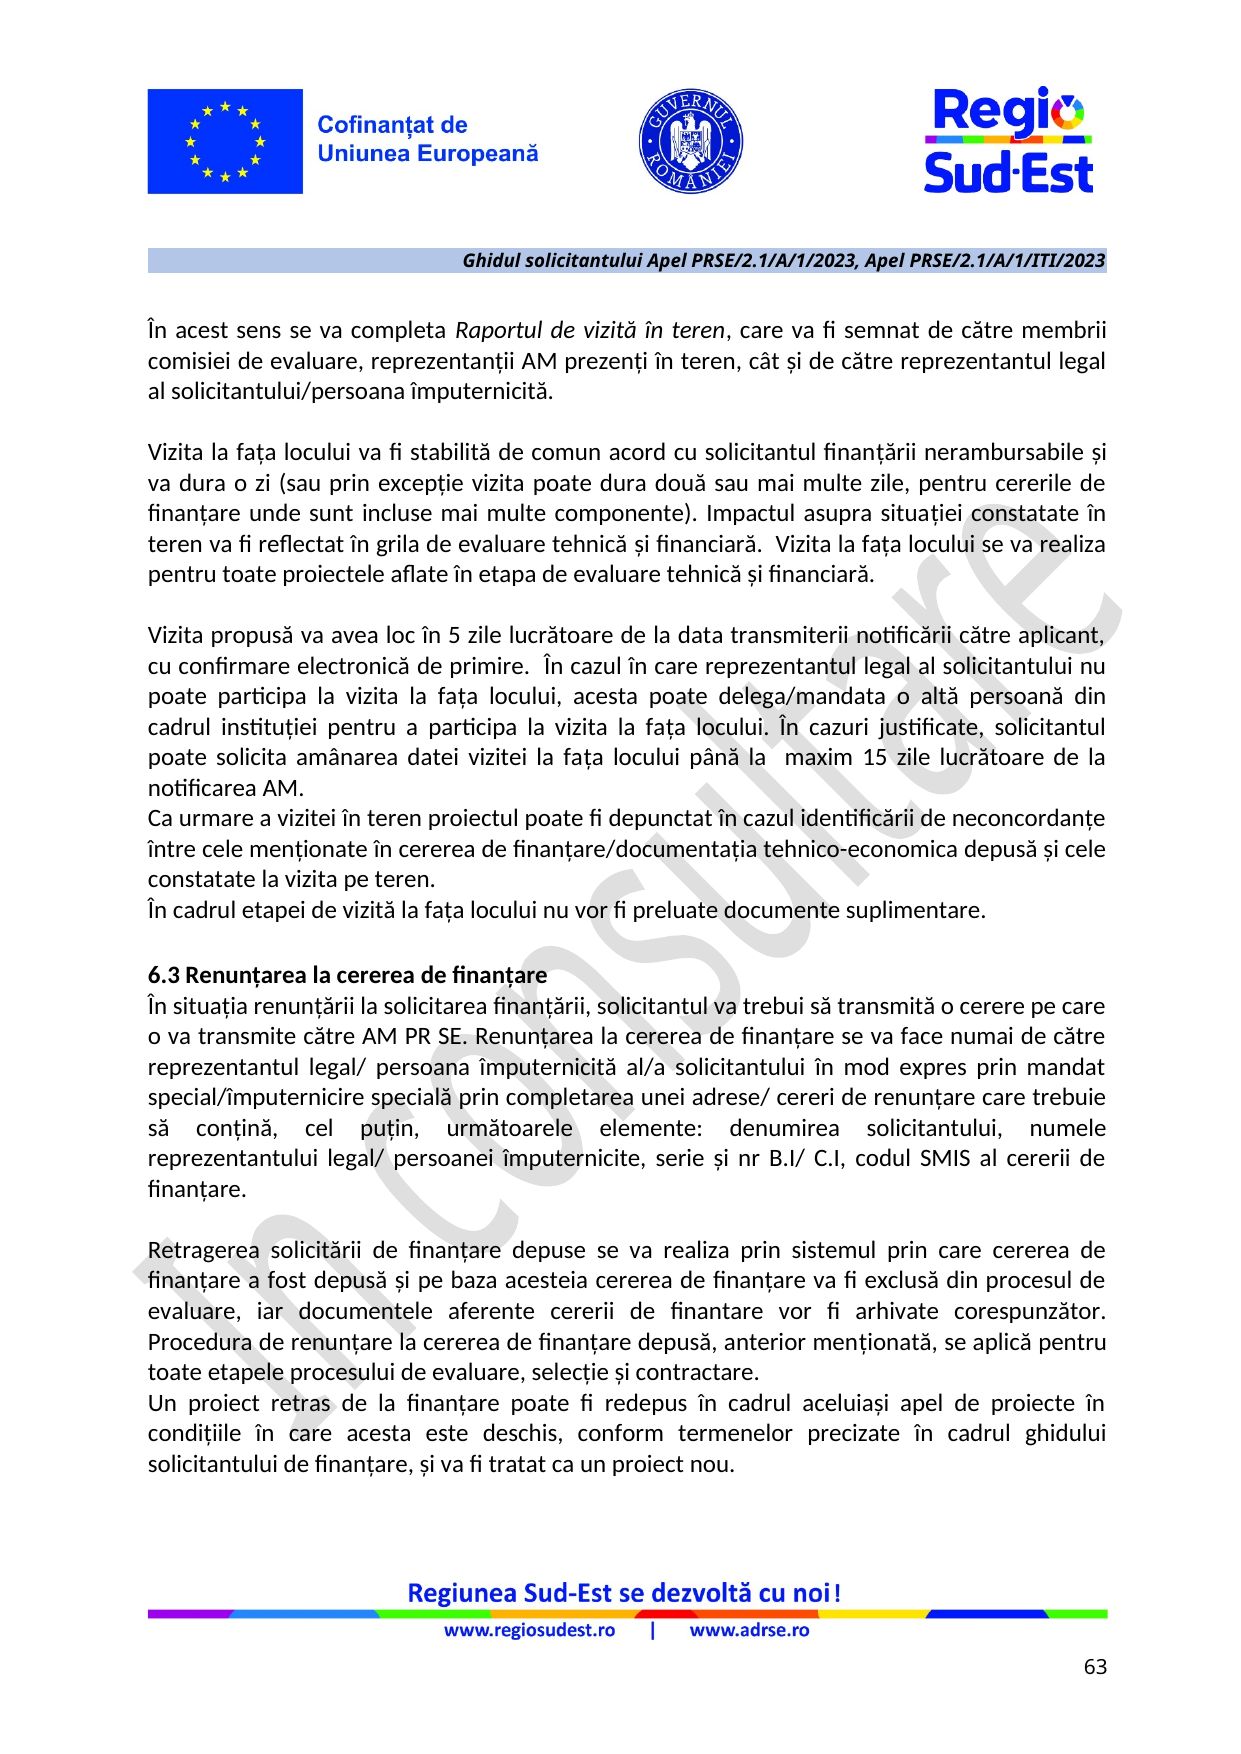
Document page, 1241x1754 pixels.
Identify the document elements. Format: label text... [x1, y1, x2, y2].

text Un proiect retras de la finanțare poate fi redepus în cadrul aceluiași apel de proiecte în condițiile în care acesta este deschis, conform termenelor precizate în cadrul ghidului solicitantului de finanțare, și va fi tratat ca un proiect nou. [148, 1387, 1107, 1478]
subtitle Renunțarea la cererea de finanțare [148, 959, 1107, 990]
text În situaţia renunțării la solicitarea finanțării, solicitantul va trebui să transmită o cerere pe care o va transmite către AM PR SE. Renunțarea la cererea de finanțare se va face numai de către reprezentantul legal/ persoana împuternicită al/a solicitantului în mod expres prin mandat special/împuternicire specială prin completarea unei adrese/ cereri de renunțare care trebuie să conțină, cel puțin, următoarele elemente: denumirea solicitantului, numele reprezentantului legal/ persoanei împuternicite, serie și nr B.I/ C.I, codul SMIS al cererii de finanţare. [148, 990, 1107, 1203]
text Vizita propusă va avea loc în 5 zile lucrătoare de la data transmiterii notificării către aplicant, cu confirmare electronică de primire. În cazul în care reprezentantul legal al solicitantului nu poate participa la vizita la faţa locului, acesta poate delega/mandata o altă persoană din cadrul instituţiei pentru a participa la vizita la faţa locului. În cazuri justificate, solicitantul poate solicita amânarea datei vizitei la faţa locului până la maxim 15 zile lucrătoare de la notificarea AM. [148, 619, 1107, 803]
text Vizita la faţa locului va fi stabilită de comun acord cu solicitantul finanţării nerambursabile şi va dura o zi (sau prin excepție vizita poate dura două sau mai multe zile, pentru cererile de finanțare unde sunt incluse mai multe componente). Impactul asupra situaţiei constatate în teren va fi reflectat în grila de evaluare tehnică şi financiară. Vizita la fața locului se va realiza pentru toate proiectele aflate în etapa de evaluare tehnică și financiară. [148, 436, 1107, 589]
picture [147, 1582, 1108, 1640]
text În acest sens se va completa Raportul de vizită în teren, care va fi semnat de către membrii comisiei de evaluare, reprezentanții AM prezenți în teren, cât și de către reprezentantul legal al solicitantului/persoana împuternicită. [148, 314, 1107, 406]
text În cadrul etapei de vizită la fața locului nu vor fi preluate documente suplimentare. [148, 894, 1107, 925]
picture [147, 86, 1093, 195]
text Ca urmare a vizitei în teren proiectul poate fi depunctat în cazul identificării de neconcordanțe între cele menționate în cererea de finanțare/documentația tehnico-economica depusă și cele constatate la vizita pe teren. [148, 803, 1107, 894]
text Retragerea solicitării de finanțare depuse se va realiza prin sistemul prin care cererea de finanțare a fost depusă și pe baza acesteia cererea de finanțare va fi exclusă din procesul de evaluare, iar documentele aferente cererii de finantare vor fi arhivate corespunzător. Procedura de renunțare la cererea de finanțare depusă, anterior menţionată, se aplică pentru toate etapele procesului de evaluare, selecție și contractare. [148, 1234, 1107, 1387]
